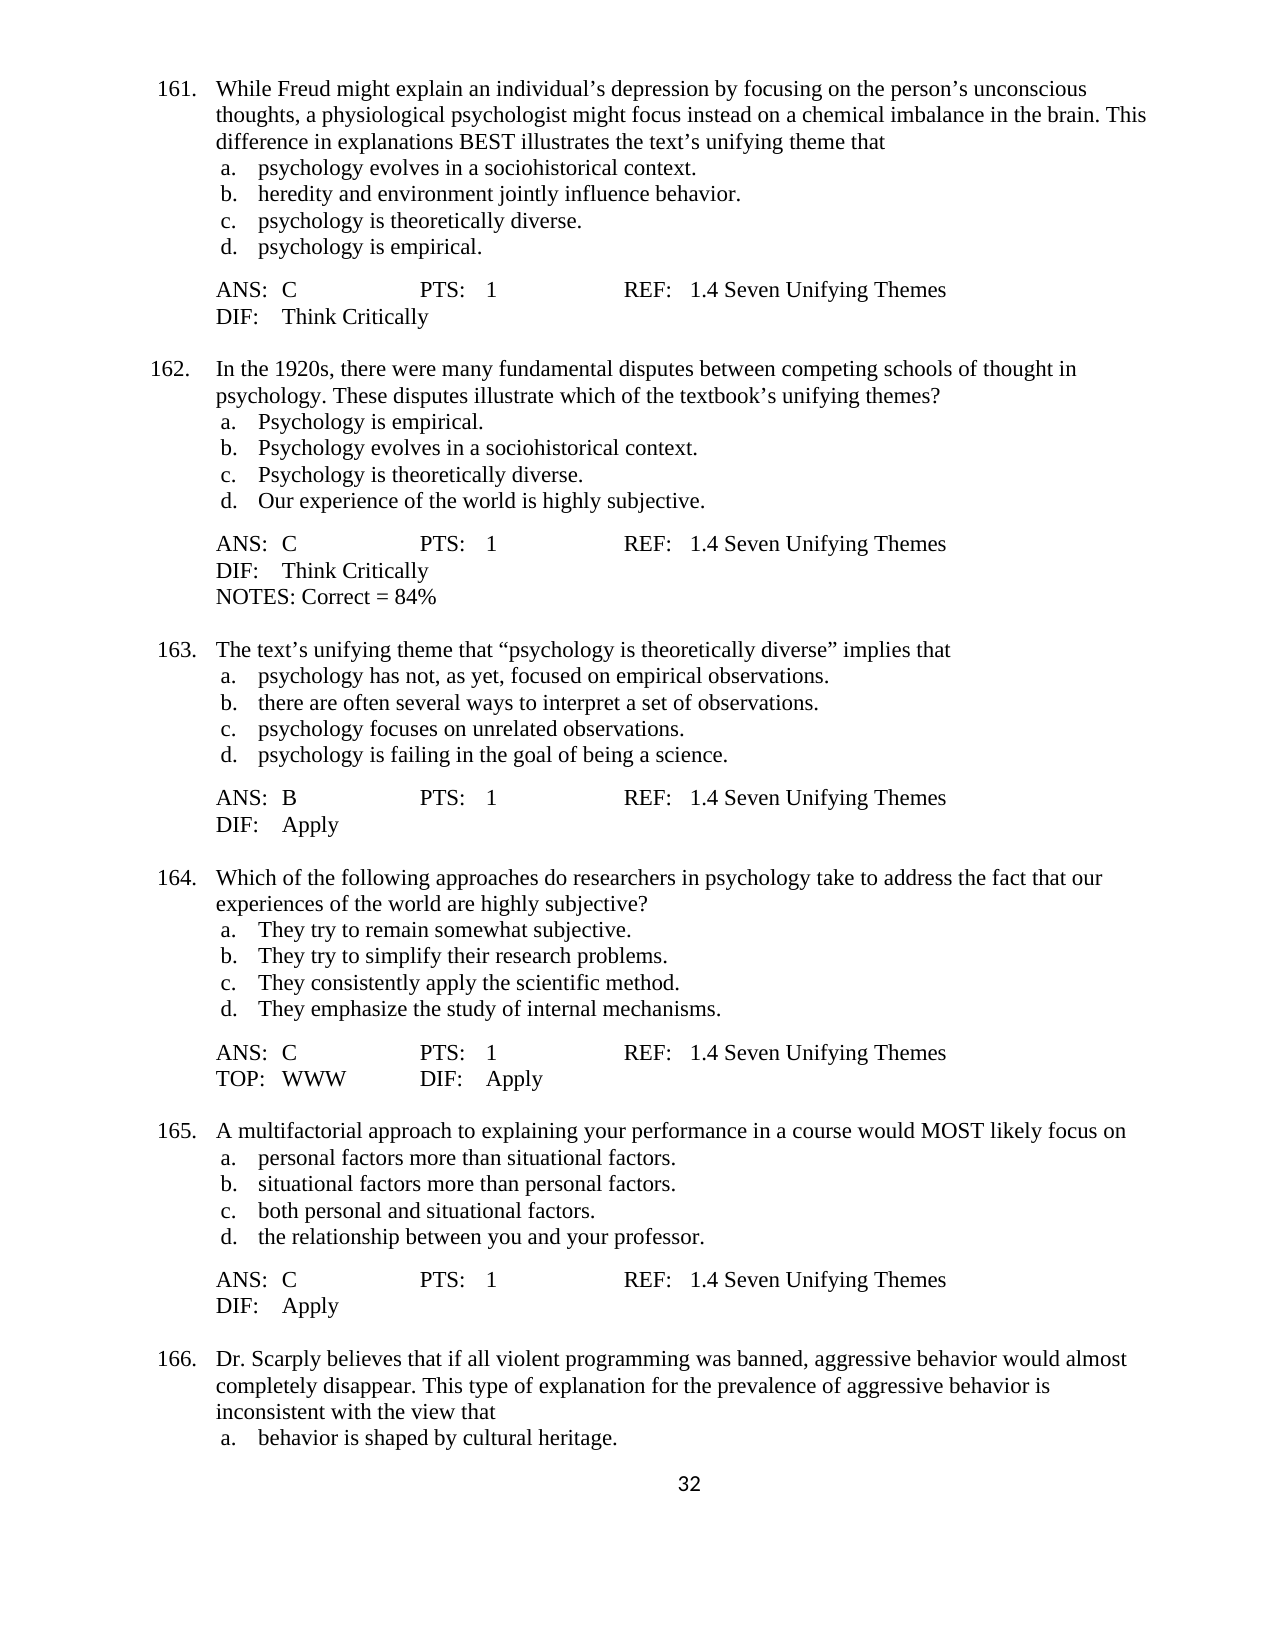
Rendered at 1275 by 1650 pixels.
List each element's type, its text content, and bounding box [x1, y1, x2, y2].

table_header personal factors more than situational factors. [253, 1144, 1097, 1170]
table_cell Psychology is theoretically diverse. [253, 461, 1097, 487]
table_header psychology evolves in a sociohistorical context. [253, 154, 1097, 180]
table_cell They try to simplify their research problems. [253, 943, 1097, 969]
table_cell They emphasize the study of internal mechanisms. [253, 995, 1097, 1022]
table_header a. [216, 916, 253, 943]
text ANS: C PTS: 1 REF: 1.4 Seven Unifying Themes [216, 530, 1162, 557]
text ANS: C PTS: 1 REF: 1.4 Seven Unifying Themes [216, 1038, 1162, 1065]
table_cell d. [216, 487, 253, 513]
text 165. A multifactorial approach to explaining your performance in a course would MOST likely focus on [150, 1118, 1162, 1144]
table_cell b. [216, 943, 253, 969]
table_header a. [216, 1424, 253, 1451]
table_cell c. [216, 715, 253, 741]
table_cell b. [216, 1170, 253, 1197]
table_cell They consistently apply the scientific method. [253, 969, 1097, 995]
table_cell psychology is empirical. [253, 233, 1097, 259]
table_header behavior is shaped by cultural heritage. [253, 1424, 1097, 1451]
table_cell Our experience of the world is highly subjective. [253, 487, 1097, 513]
table_cell d. [216, 995, 253, 1022]
table_cell c. [216, 969, 253, 995]
text 162. In the 1920s, there were many fundamental disputes between competing schools of thought in psychology. These disputes illustrate which of the textbook’s unifying themes? [150, 355, 1162, 408]
table_cell situational factors more than personal factors. [253, 1170, 1097, 1197]
text TOP: WWW DIF: Apply [216, 1065, 1162, 1091]
table_header a. [216, 1144, 253, 1170]
text NOTES: Correct = 84% [216, 583, 1162, 609]
text DIF: Apply [216, 1293, 1162, 1319]
table_cell b. [216, 180, 253, 207]
table_cell c. [216, 1197, 253, 1223]
table_cell b. [216, 435, 253, 461]
text 164. Which of the following approaches do researchers in psychology take to address the fact that our experiences of the world are highly subjective? [150, 863, 1162, 916]
text DIF: Apply [216, 811, 1162, 837]
text ANS: B PTS: 1 REF: 1.4 Seven Unifying Themes [216, 784, 1162, 811]
table_cell d. [216, 1223, 253, 1249]
table_cell both personal and situational factors. [253, 1197, 1097, 1223]
table_cell d. [216, 233, 253, 259]
table_header They try to remain somewhat subjective. [253, 916, 1097, 943]
table_cell heredity and environment jointly influence behavior. [253, 180, 1097, 207]
table_cell c. [216, 207, 253, 233]
table_header a. [216, 662, 253, 688]
table_cell d. [216, 741, 253, 768]
text DIF: Think Critically [216, 303, 1162, 329]
text ANS: C PTS: 1 REF: 1.4 Seven Unifying Themes [216, 1266, 1162, 1293]
text 163. The text’s unifying theme that “psychology is theoretically diverse” implies that [150, 636, 1162, 662]
table_cell psychology focuses on unrelated observations. [253, 715, 1097, 741]
table_header a. [216, 154, 253, 180]
table_cell psychology is theoretically diverse. [253, 207, 1097, 233]
table_cell the relationship between you and your professor. [253, 1223, 1097, 1249]
table_header Psychology is empirical. [253, 408, 1097, 434]
text 161. While Freud might explain an individual’s depression by focusing on the person’s unconscious thoughts, a physiological psychologist might focus instead on a chemical imbalance in the brain. This difference in explanations BEST illustrates the text’s unifying theme that [150, 75, 1162, 154]
table_cell psychology is failing in the goal of being a science. [253, 741, 1097, 768]
table_cell b. [216, 689, 253, 715]
text 166. Dr. Scarply believes that if all violent programming was banned, aggressive behavior would almost completely disappear. This type of explanation for the prevalence of aggressive behavior is inconsistent with the view that [150, 1345, 1162, 1424]
table_cell Psychology evolves in a sociohistorical context. [253, 435, 1097, 461]
table_header a. [216, 408, 253, 434]
table_header psychology has not, as yet, focused on empirical observations. [253, 662, 1097, 688]
text DIF: Think Critically [216, 557, 1162, 583]
table_cell there are often several ways to interpret a set of observations. [253, 689, 1097, 715]
table_cell c. [216, 461, 253, 487]
text ANS: C PTS: 1 REF: 1.4 Seven Unifying Themes [216, 276, 1162, 303]
